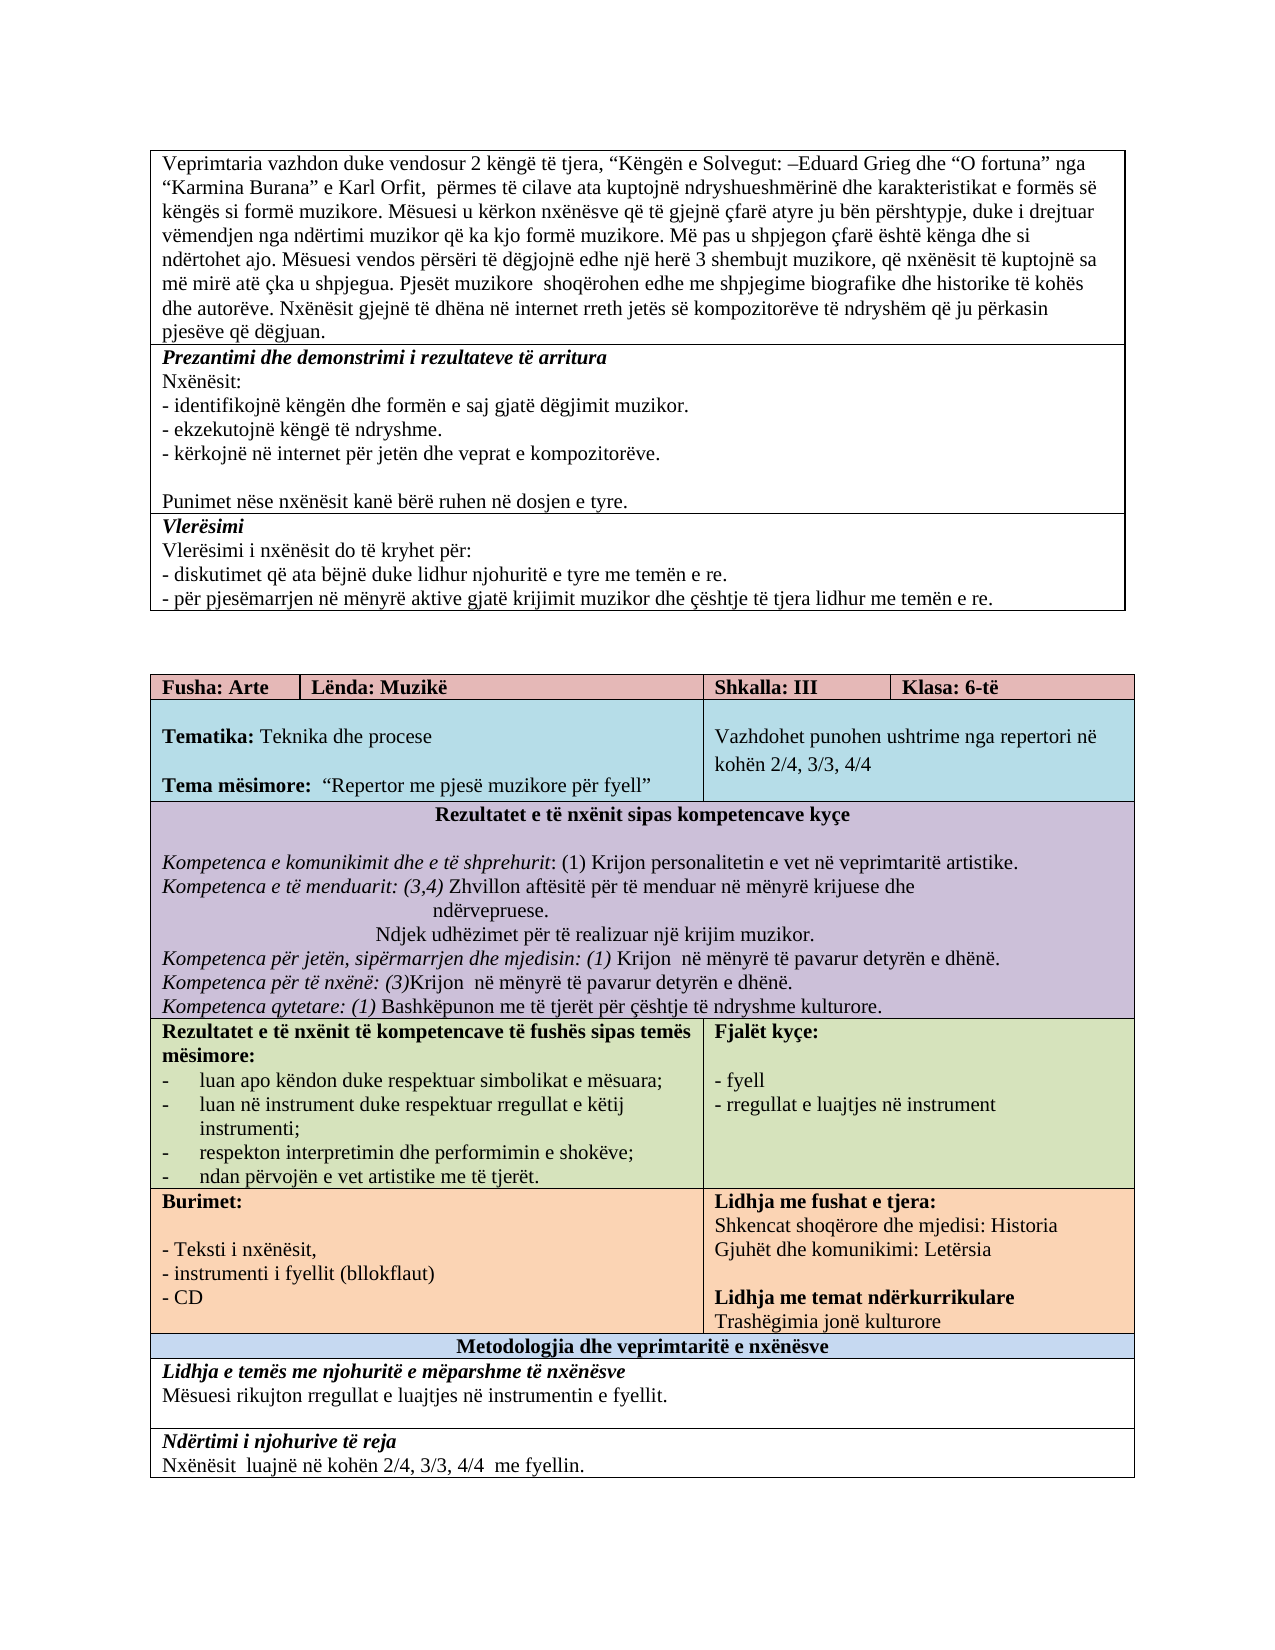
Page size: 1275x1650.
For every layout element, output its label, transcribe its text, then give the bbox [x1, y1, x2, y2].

table_header Shkalla: III [704, 675, 890, 699]
table_cell Lidhja me fushat e tjera: Shkencat shoqërore dhe mjedisi: Historia Gjuhët dhe komunikimi: Letërsia Lidhja me temat ndërkurrikulare Trashëgimia jonë kulturore [704, 1189, 1134, 1333]
table_header Lënda: Muzikë [301, 675, 703, 699]
table_header Fusha: Arte [151, 675, 299, 699]
table_cell Metodologjia dhe veprimtaritë e nxënësve [151, 1334, 1134, 1358]
table_cell Lidhja e temës me njohuritë e mëparshme të nxënësve Mësuesi rikujton rregullat e luajtjes në instrumentin e fyellit. [151, 1359, 1134, 1428]
table_cell Prezantimi dhe demonstrimi i rezultateve të arritura Nxënësit: - identifikojnë këngën dhe formën e saj gjatë dëgjimit muzikor. - ekzekutojnë këngë të ndryshme. - kërkojnë në internet për jetën dhe veprat e kompozitorëve. Punimet nëse nxënësit kanë bërë ruhen në dosjen e tyre. [151, 345, 1124, 513]
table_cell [151, 1429, 1134, 1477]
table_cell Rezultatet e të nxënit të kompetencave të fushës sipas temës mësimore: luan apo këndon duke respektuar simbolikat e mësuara; luan në instrument duke respektuar rregullat e këtij instrumenti; respekton interpretimin dhe performimin e shokëve; ndan përvojën e vet artistike me të tjerët. [151, 1019, 703, 1188]
table_cell Fjalët kyçe: - fyell - rregullat e luajtjes në instrument [704, 1019, 1134, 1188]
table_header Klasa: 6-të [891, 675, 1134, 699]
table_cell Vazhdohet punohen ushtrime nga repertori në kohën 2/4, 3/3, 4/4 [704, 700, 1134, 801]
table_cell Tematika: Teknika dhe procese Tema mësimore: “Repertor me pjesë muzikore për fyell” [151, 700, 703, 801]
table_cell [151, 151, 1124, 343]
table_cell Burimet: - Teksti i nxënësit, - instrumenti i fyellit (bllokflaut) - CD [151, 1189, 703, 1333]
table_cell Vlerësimi Vlerësimi i nxënësit do të kryhet për: - diskutimet që ata bëjnë duke lidhur njohuritë e tyre me temën e re. - për pjesëmarrjen në mënyrë aktive gjatë krijimit muzikor dhe çështje të tjera lidhur me temën e re. [151, 514, 1124, 610]
table_cell Rezultatet e të nxënit sipas kompetencave kyçe Kompetenca e komunikimit dhe e të shprehurit: (1) Krijon personalitetin e vet në veprimtaritë artistike. Kompetenca e të menduarit: (3,4) Zhvillon aftësitë për të menduar në mënyrë krijuese dhe ndërvepruese. Ndjek udhëzimet për të realizuar një krijim muzikor. Kompetenca për jetën, sipërmarrjen dhe mjedisin: (1) Krijon në mënyrë të pavarur detyrën e dhënë. Kompetenca për të nxënë: (3)Krijon në mënyrë të pavarur detyrën e dhënë. Kompetenca qytetare: (1) Bashkëpunon me të tjerët për çështje të ndryshme kulturore. [151, 802, 1134, 1018]
